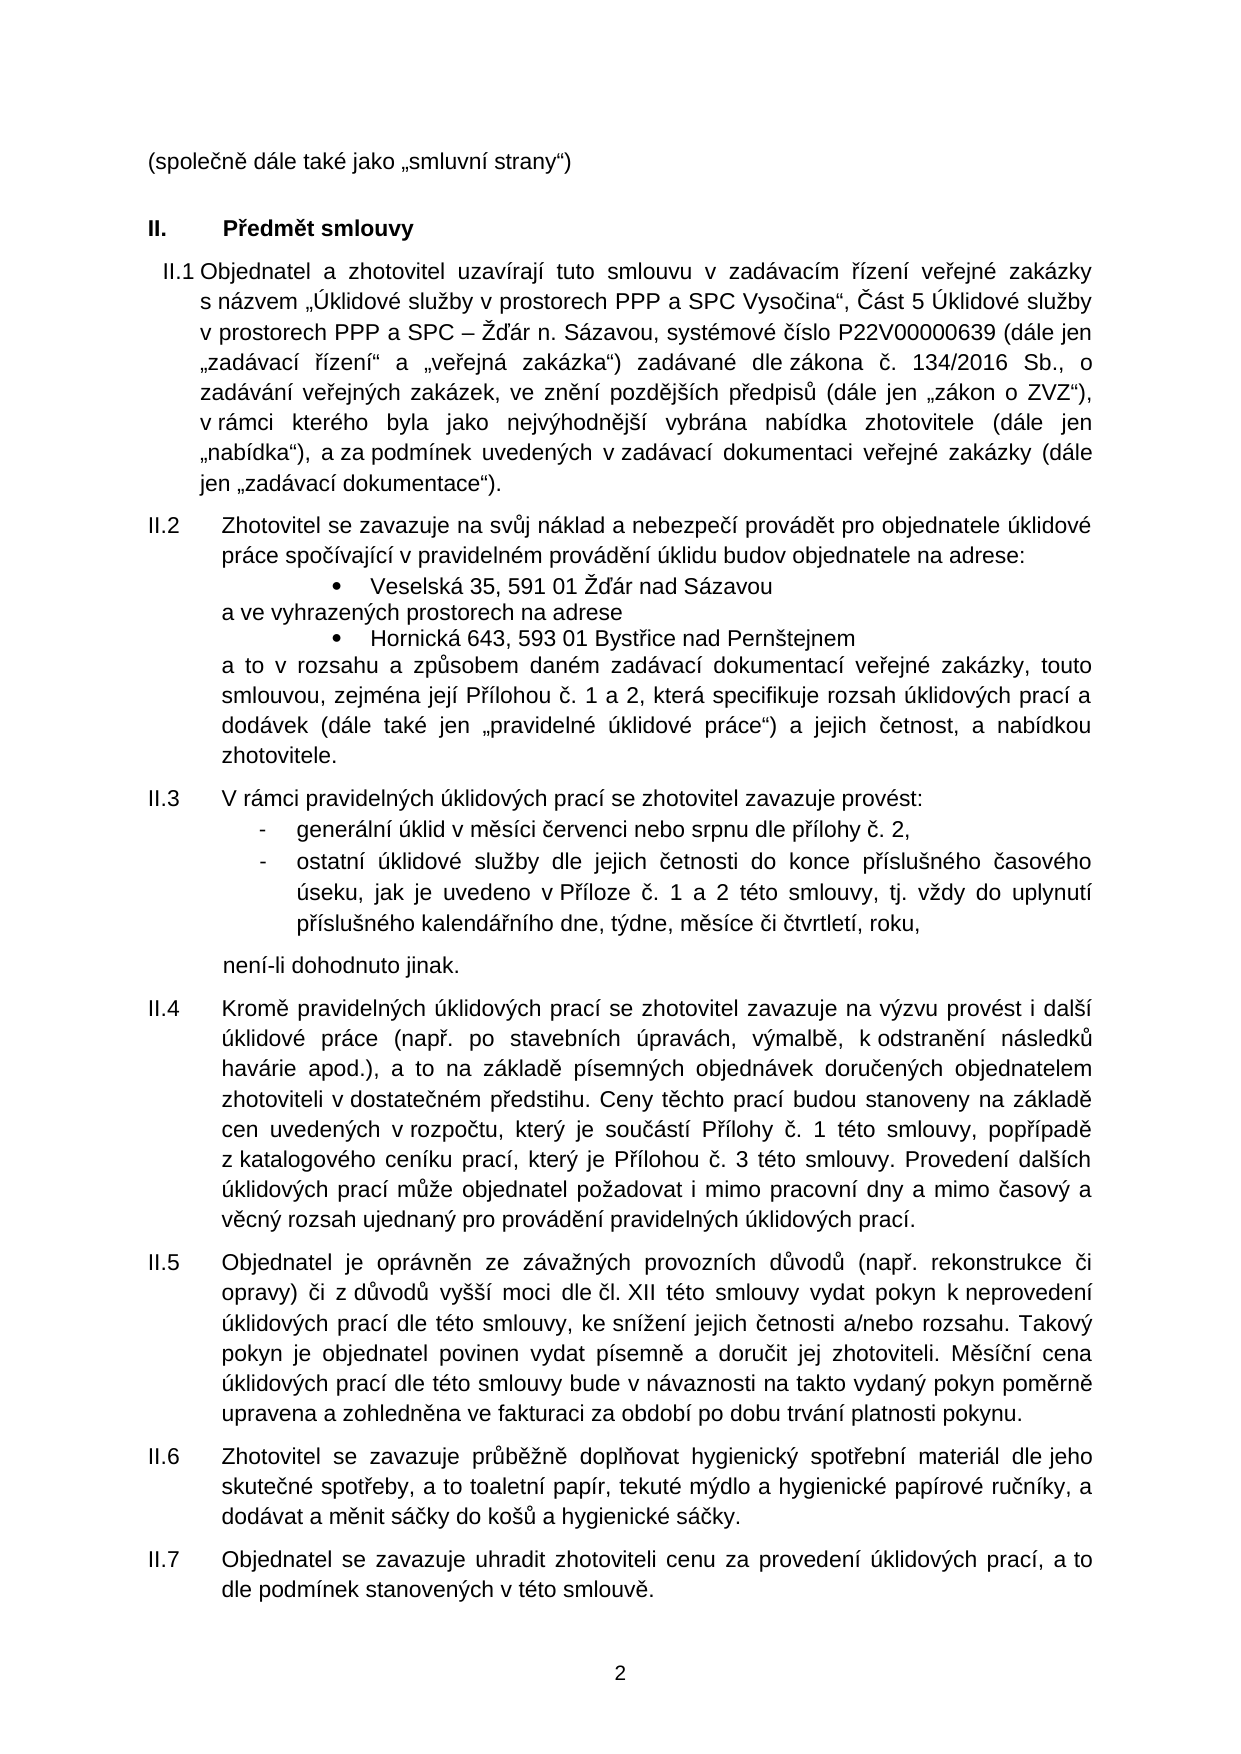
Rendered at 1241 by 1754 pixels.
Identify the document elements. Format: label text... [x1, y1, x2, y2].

list Zhotovitel se zavazuje průběžně doplňovat hygienický spotřební materiál dle jeho skutečné spotřeby, a to toaletní papír, tekuté mýdlo a hygienické papírové ručníky, a dodávat a měnit sáčky do košů a hygienické sáčky. [148, 1443, 1093, 1529]
list ostatní úklidové služby dle jejich četnosti do konce příslušného časového úseku, jak je uvedeno v Příloze č. 1 a 2 této smlouvy, tj. vždy do uplynutí příslušného kalendářního dne, týdne, měsíce či čtvrtletí, roku, [259, 847, 1093, 936]
list Zhotovitel se zavazuje na svůj náklad a nebezpečí provádět pro objednatele úklidové práce spočívající v pravidelném provádění úklidu budov objednatele na adrese: [148, 512, 1093, 569]
list Objednatel je oprávněn ze závažných provozních důvodů (např. rekonstrukce či opravy) či z důvodů vyšší moci dle čl. XII této smlouvy vydat pokyn k neprovedení úklidových prací dle této smlouvy, ke snížení jejich četnosti a/nebo rozsahu. Takový pokyn je objednatel povinen vydat písemně a doručit jej zhotoviteli. Měsíční cena úklidových prací dle této smlouvy bude v návaznosti na takto vydaný pokyn poměrně upravena a zohledněna ve fakturaci za období po dobu trvání platnosti pokynu. [148, 1249, 1093, 1426]
text a ve vyhrazených prostorech na adrese [148, 599, 1093, 625]
text není-li dohodnuto jinak. [223, 952, 1093, 978]
list Veselská 35, 591 01 Žďár nad Sázavou [333, 573, 1093, 599]
text (společně dále také jako „smluvní strany“) [148, 148, 1093, 174]
list generální úklid v měsíci červenci nebo srpnu dle přílohy č. 2, [259, 815, 1093, 843]
list Objednatel se zavazuje uhradit zhotoviteli cenu za provedení úklidových prací, a to dle podmínek stanovených v této smlouvě. [148, 1546, 1093, 1602]
list Předmět smlouvy [148, 215, 1093, 242]
list Objednatel a zhotovitel uzavírají tuto smlouvu v zadávacím řízení veřejné zakázky s názvem „Úklidové služby v prostorech PPP a SPC Vysočina“, Část 5 Úklidové služby v prostorech PPP a SPC – Žďár n. Sázavou, systémové číslo P22V00000639 (dále jen „zadávací řízení“ a „veřejná zakázka“) zadávané dle zákona č. 134/2016 Sb., o zadávání veřejných zakázek, ve znění pozdějších předpisů (dále jen „zákon o ZVZ“), v rámci kterého byla jako nejvýhodnější vybrána nabídka zhotovitele (dále jen „nabídka“), a za podmínek uvedených v zadávací dokumentaci veřejné zakázky (dále jen „zadávací dokumentace“). [162, 258, 1093, 496]
list Kromě pravidelných úklidových prací se zhotovitel zavazuje na výzvu provést i další úklidové práce (např. po stavebních úpravách, výmalbě, k odstranění následků havárie apod.), a to na základě písemných objednávek doručených objednatelem zhotoviteli v dostatečném předstihu. Ceny těchto prací budou stanoveny na základě cen uvedených v rozpočtu, který je součástí Přílohy č. 1 této smlouvy, popřípadě z katalogového ceníku prací, který je Přílohou č. 3 této smlouvy. Provedení dalších úklidových prací může objednatel požadovat i mimo pracovní dny a mimo časový a věcný rozsah ujednaný pro provádění pravidelných úklidových prací. [148, 995, 1093, 1233]
list V rámci pravidelných úklidových prací se zhotovitel zavazuje provést: [148, 785, 1093, 811]
list Hornická 643, 593 01 Bystřice nad Pernštejnem [333, 625, 1093, 652]
text a to v rozsahu a způsobem daném zadávací dokumentací veřejné zakázky, touto smlouvou, zejména její Přílohou č. 1 a 2, která specifikuje rozsah úklidových prací a dodávek (dále také jen „pravidelné úklidové práce“) a jejich četnost, a nabídkou zhotovitele. [221, 652, 1093, 769]
